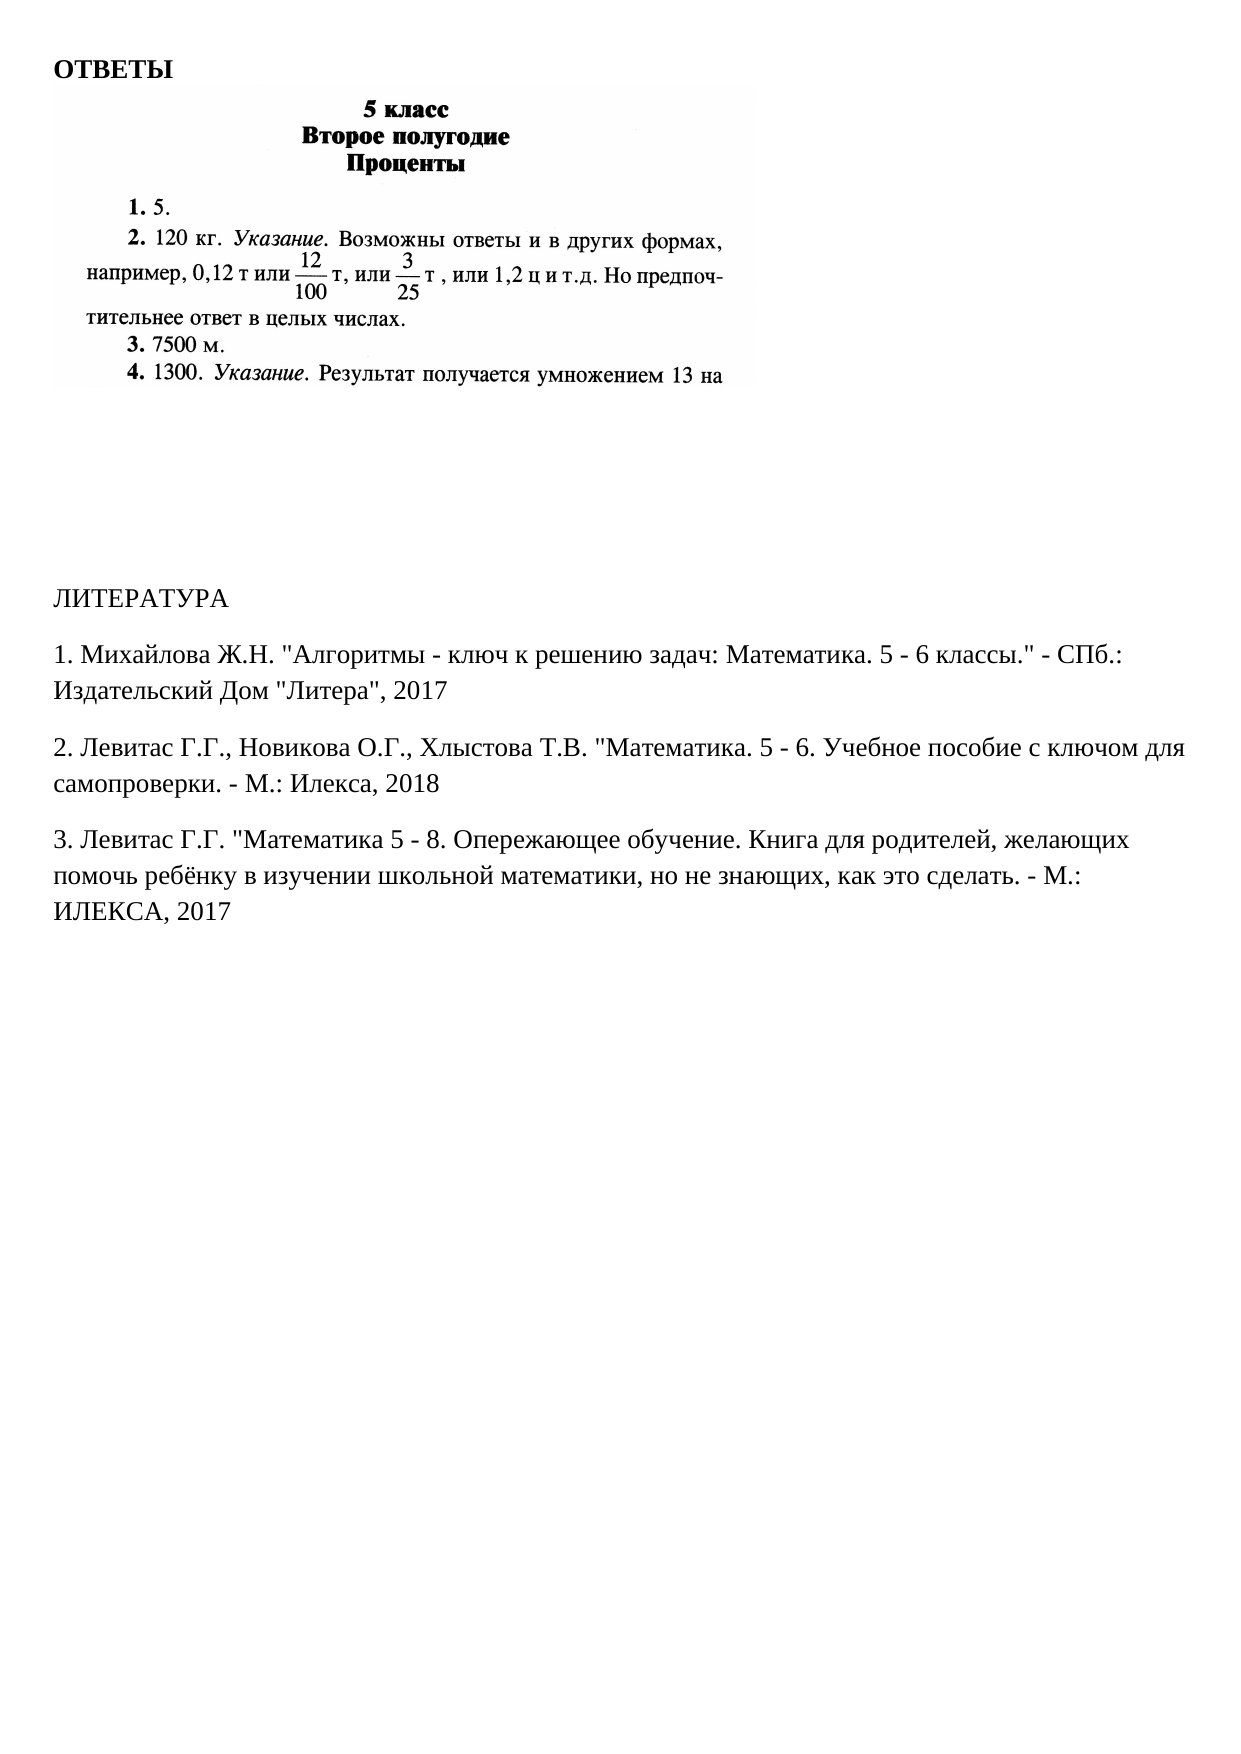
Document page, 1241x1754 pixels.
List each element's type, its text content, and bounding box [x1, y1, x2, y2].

text 2. Левитас Г.Г., Новикова О.Г., Хлыстова Т.В. "Математика. 5 - 6. Учебное пособие с ключом для самопроверки. - М.: Илекса, 2018 [53, 731, 1187, 798]
text ЛИТЕРАТУРА [53, 582, 1187, 613]
picture [53, 84, 758, 388]
text ОТВЕТЫ [53, 53, 1187, 84]
text 3. Левитас Г.Г. "Математика 5 - 8. Опережающее обучение. Книга для родителей, желающих помочь ребёнку в изучении школьной математики, но не знающих, как это сделать. - М.: ИЛЕКСА, 2017 [53, 823, 1187, 926]
text 1. Михайлова Ж.Н. "Алгоритмы - ключ к решению задач: Математика. 5 - 6 классы." - СПб.: Издательский Дом "Литера", 2017 [53, 639, 1187, 706]
